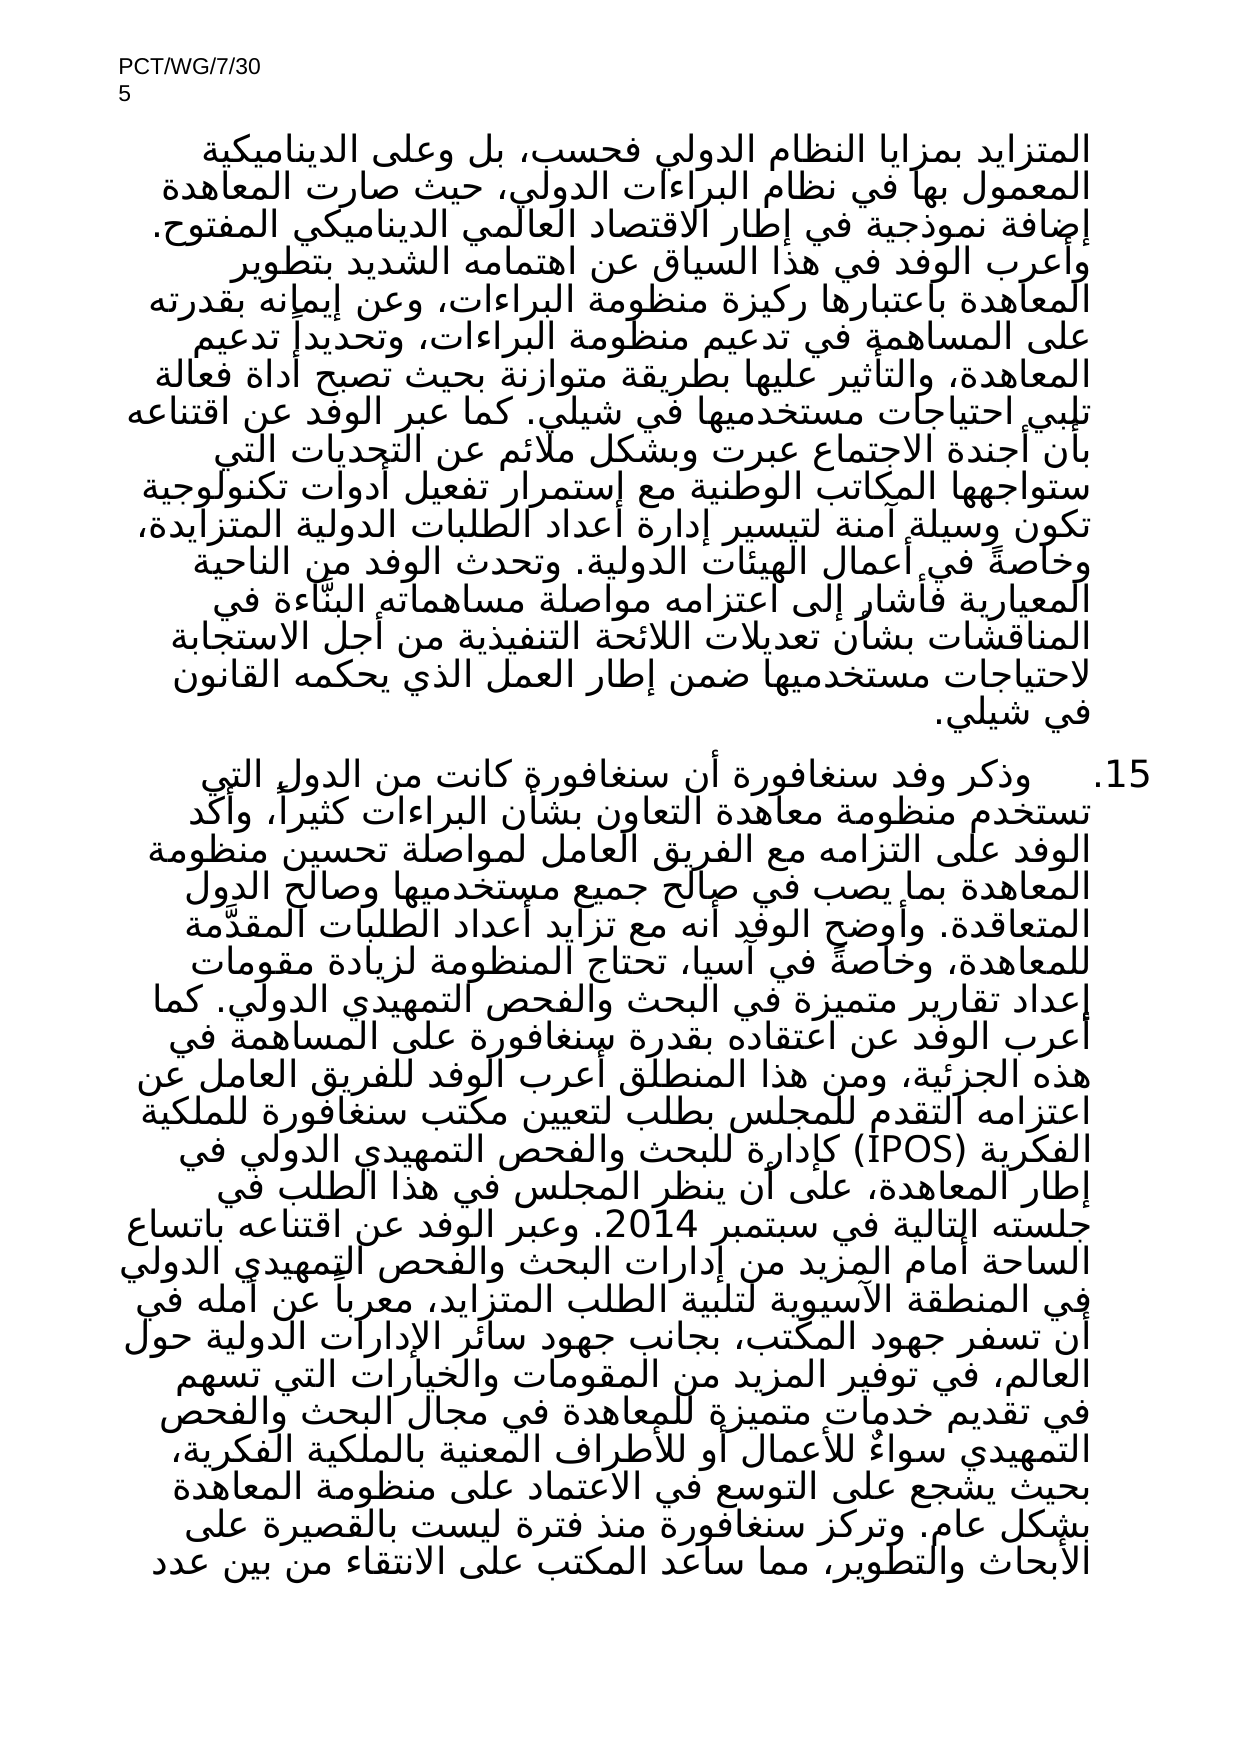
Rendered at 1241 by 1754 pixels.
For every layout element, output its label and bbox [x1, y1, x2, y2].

text [118, 757, 1092, 1582]
text [118, 132, 1092, 732]
